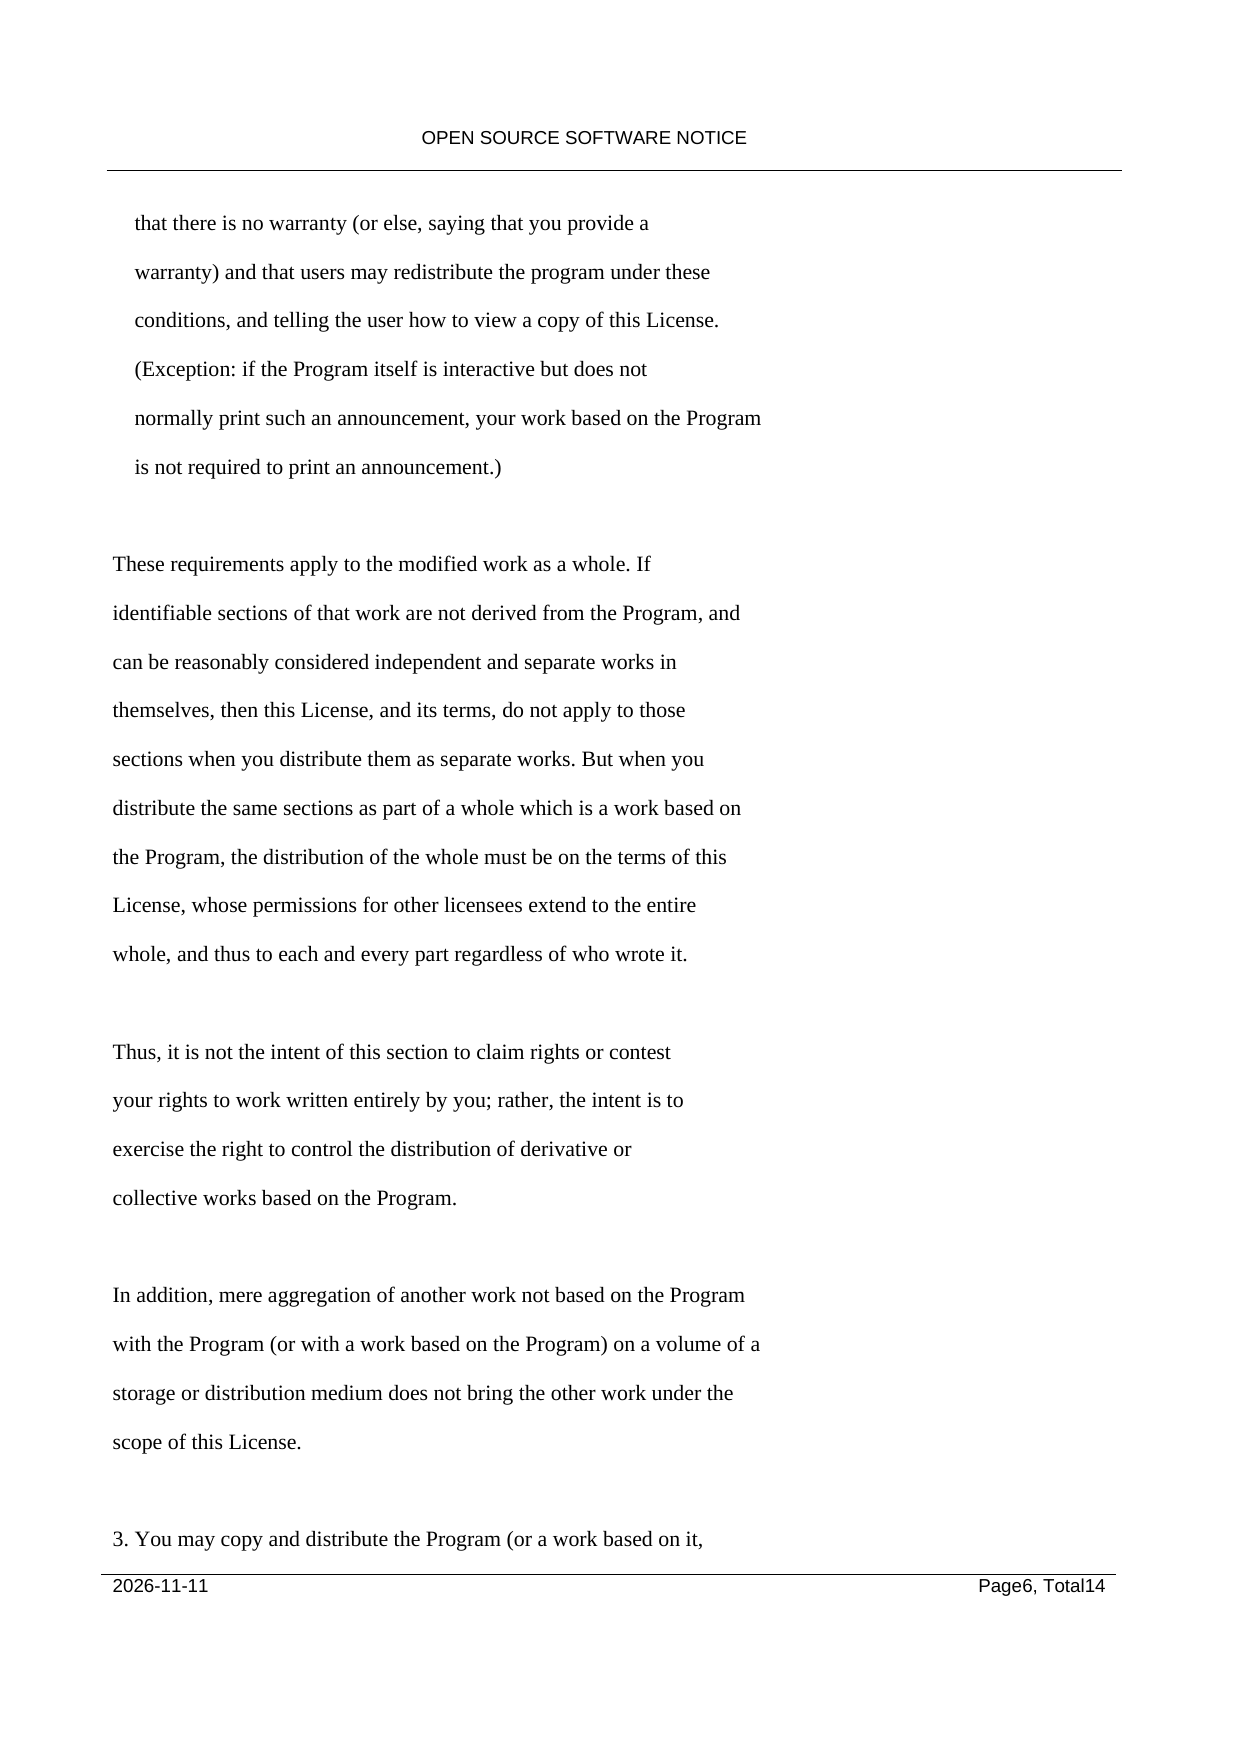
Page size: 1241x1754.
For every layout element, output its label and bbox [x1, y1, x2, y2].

text [112, 206, 1128, 1555]
